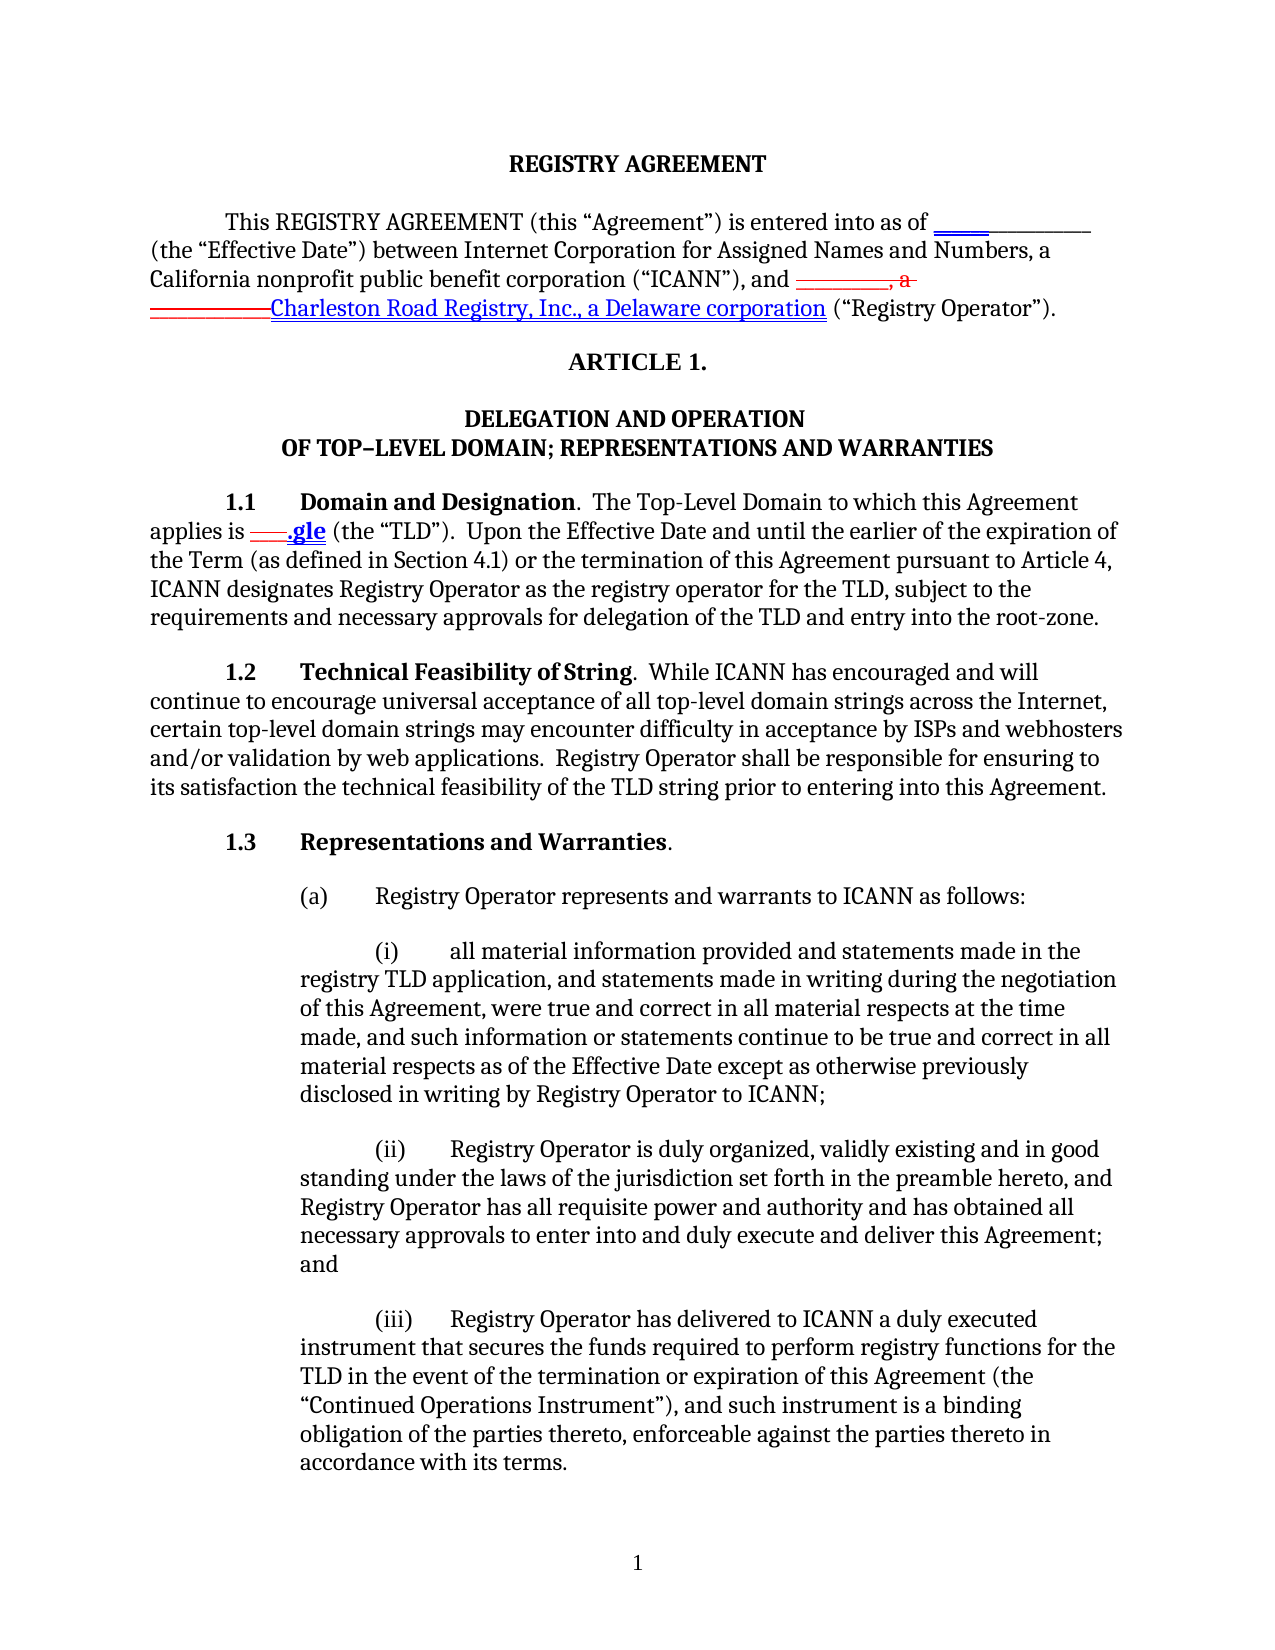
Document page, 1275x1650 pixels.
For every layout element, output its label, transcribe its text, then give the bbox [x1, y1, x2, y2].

text Representations and Warranties. [150, 827, 1125, 856]
title REGISTRY AGREEMENT [150, 150, 1125, 179]
text Registry Operator represents and warrants to ICANN as follows: [150, 881, 1125, 911]
text Registry Operator is duly organized, validly existing and in good standing under the laws of the jurisdiction set forth in the preamble hereto, and Registry Operator has all requisite power and authority and has obtained all necessary approvals to enter into and duly execute and deliver this Agreement; and [300, 1134, 1125, 1279]
text Technical Feasibility of String. While ICANN has encouraged and will continue to encourage universal acceptance of all top-level domain strings across the Internet, certain top-level domain strings may encounter difficulty in acceptance by ISPs and webhosters and/or validation by web applications. Registry Operator shall be responsible for ensuring to its satisfaction the technical feasibility of the TLD string prior to entering into this Agreement. [150, 657, 1125, 802]
text all material information provided and statements made in the registry TLD application, and statements made in writing during the negotiation of this Agreement, were true and correct in all material respects at the time made, and such information or statements continue to be true and correct in all material respects as of the Effective Date except as otherwise previously disclosed in writing by Registry Operator to ICANN; [300, 936, 1125, 1109]
text DELEGATION AND OPERATION OF TOP–LEVEL DOMAIN; REPRESENTATIONS AND WARRANTIES [150, 347, 1125, 462]
text Domain and Designation. The Top-Level Domain to which this Agreement applies is ____.gle (the “TLD”). Upon the Effective Date and until the earlier of the expiration of the Term (as defined in Section 4.1) or the termination of this Agreement pursuant to Article 4, ICANN designates Registry Operator as the registry operator for the TLD, subject to the requirements and necessary approvals for delegation of the TLD and entry into the root-zone. [150, 487, 1125, 632]
text Registry Operator has delivered to ICANN a duly executed instrument that secures the funds required to perform registry functions for the TLD in the event of the termination or expiration of this Agreement (the “Continued Operations Instrument”), and such instrument is a binding obligation of the parties thereto, enforceable against the parties thereto in accordance with its terms. [300, 1304, 1125, 1477]
text This REGISTRY AGREEMENT (this “Agreement”) is entered into as of _________________ (the “Effective Date”) between Internet Corporation for Assigned Names and Numbers, a California nonprofit public benefit corporation (“ICANN”), and __________, a _____________Charleston Road Registry, Inc., a Delaware corporation (“Registry Operator”). [150, 207, 1125, 322]
